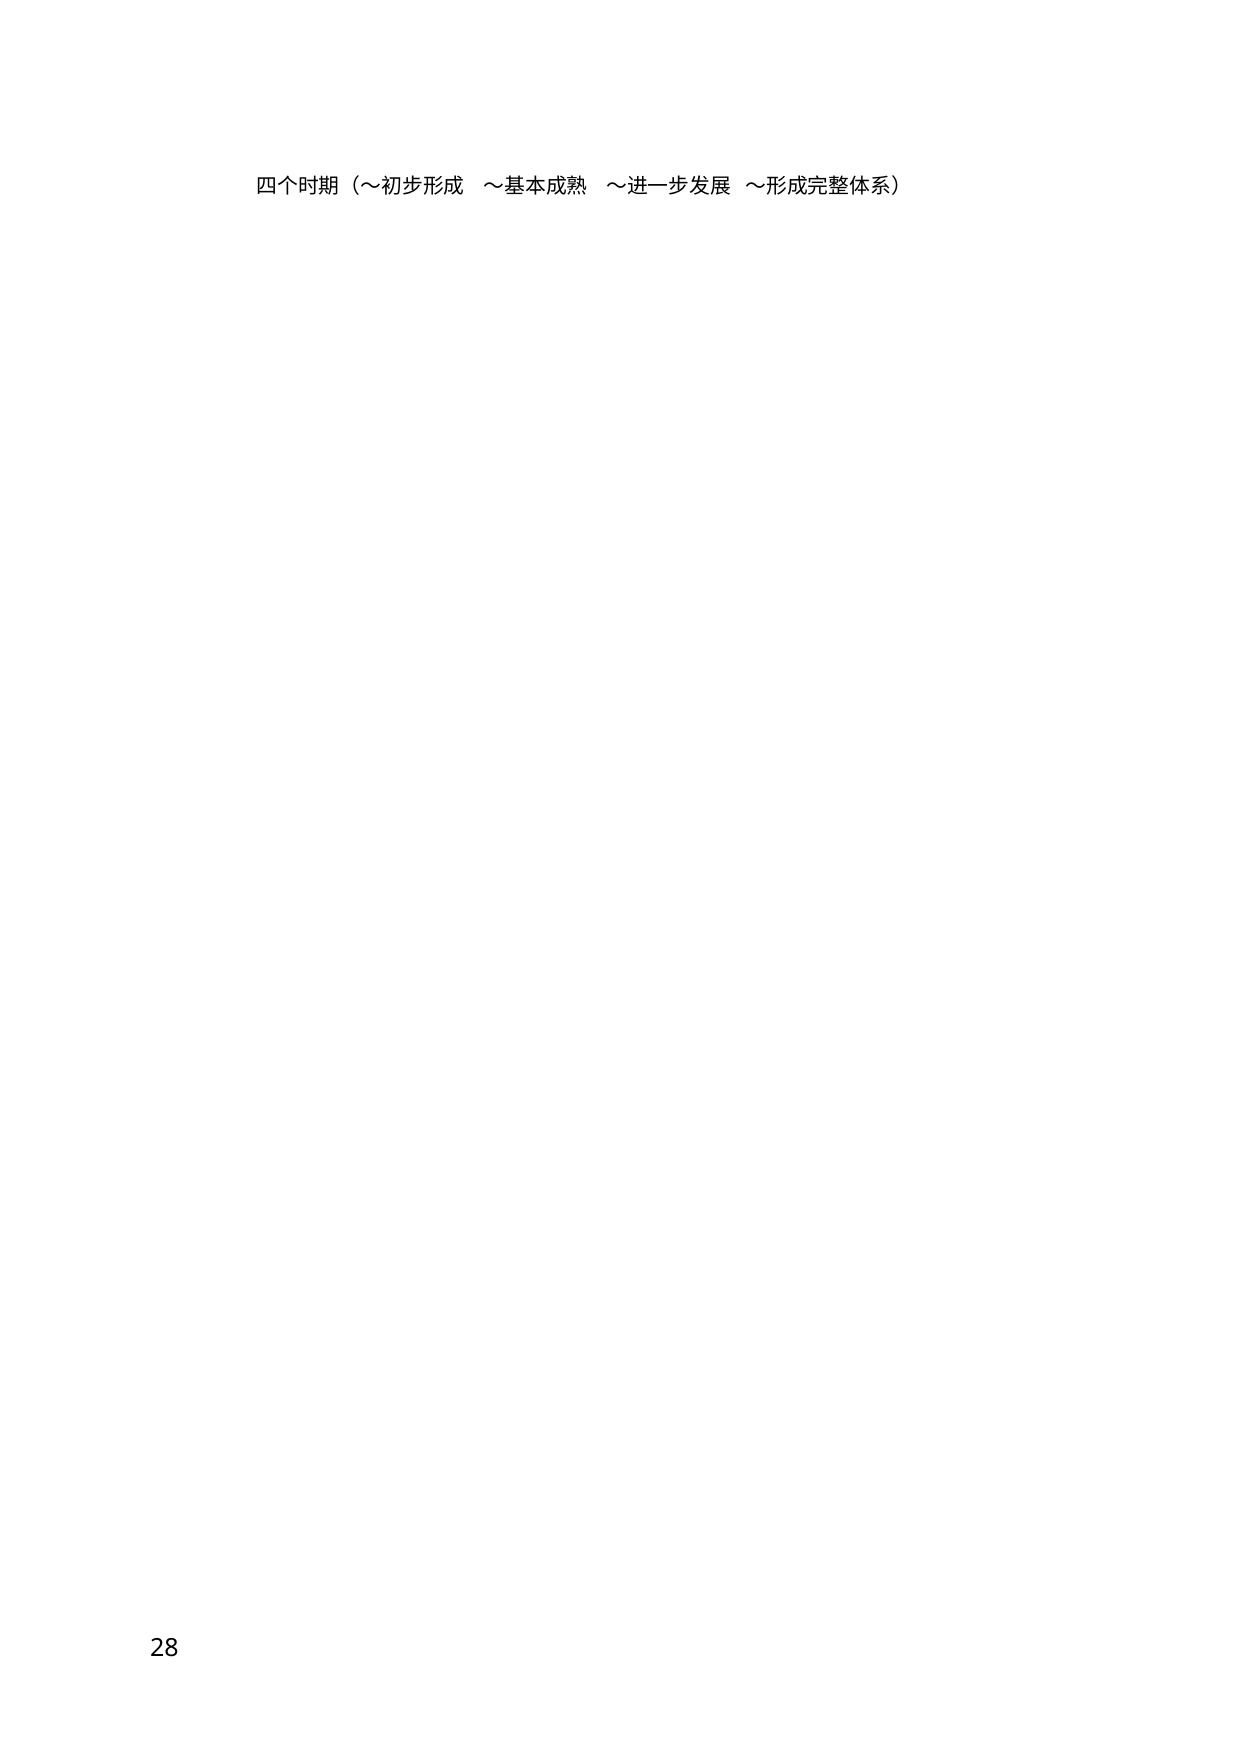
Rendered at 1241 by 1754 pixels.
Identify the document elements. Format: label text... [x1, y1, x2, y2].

text 四个时期（～初步形成 ～基本成熟 ～进一步发展 ～形成完整体系） [150, 169, 1090, 199]
